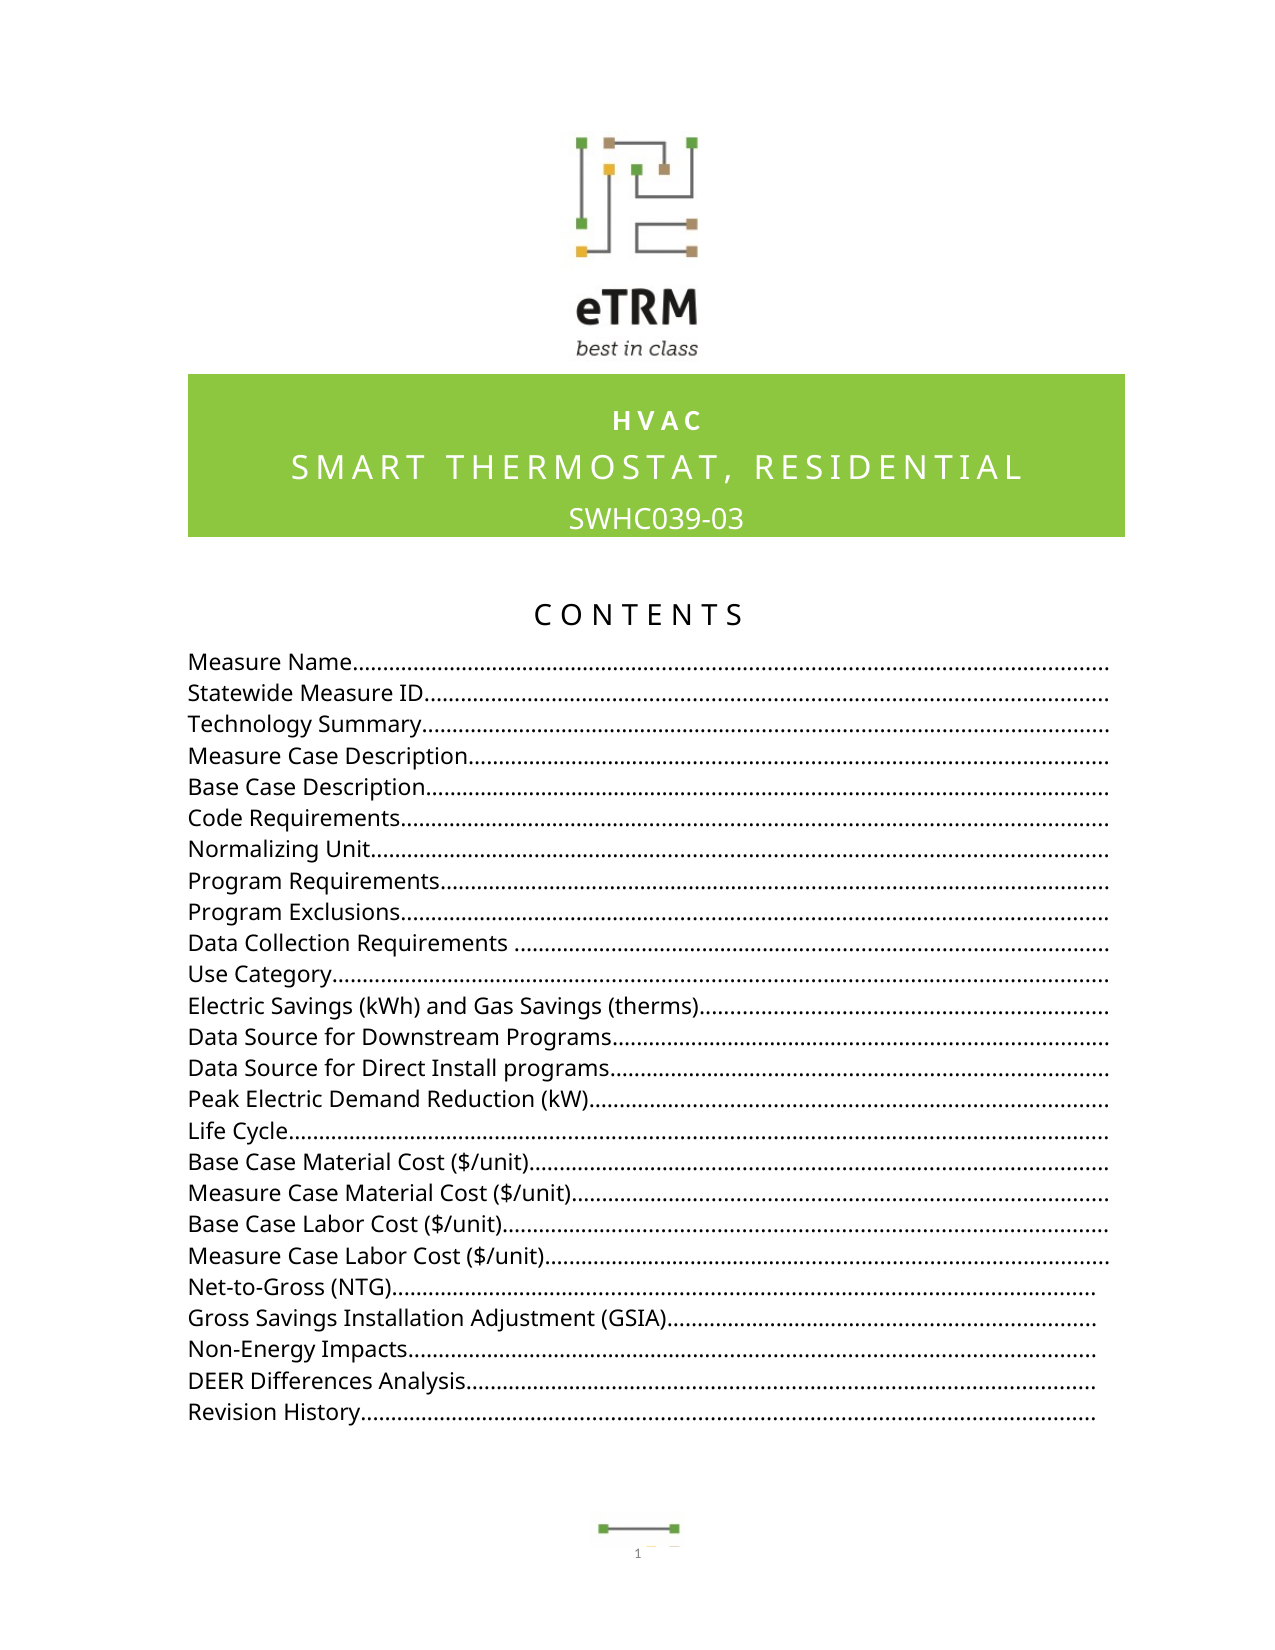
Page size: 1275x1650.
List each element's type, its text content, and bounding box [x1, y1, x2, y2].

text Measure Case Material Cost ($/unit) 8 [187, 1177, 1087, 1208]
text Gross Savings Installation Adjustment (GSIA) 10 [187, 1302, 1087, 1333]
text Data Source for Downstream Programs 6 [187, 1021, 1087, 1052]
text Data Collection Requirements 5 [187, 927, 1087, 958]
text Code Requirements 3 [187, 802, 1087, 833]
text Electric Savings (kWh) and Gas Savings (therms) 6 [187, 990, 1087, 1021]
text Base Case Description 2 [187, 771, 1087, 802]
text Non-Energy Impacts 10 [187, 1333, 1087, 1365]
picture [560, 131, 715, 362]
text Base Case Labor Cost ($/unit) 9 [187, 1208, 1087, 1240]
text Base Case Material Cost ($/unit) 8 [187, 1146, 1087, 1177]
text Net-to-Gross (NTG) 10 [187, 1271, 1087, 1302]
text Normalizing Unit 3 [187, 833, 1087, 865]
text Technology Summary 2 [187, 708, 1087, 740]
text Measure Case Labor Cost ($/unit) 9 [187, 1240, 1087, 1271]
text Peak Electric Demand Reduction (kW) 7 [187, 1083, 1087, 1115]
text Program Exclusions 5 [187, 896, 1087, 927]
text Measure Name 2 [187, 646, 1087, 677]
text Use Category 5 [187, 958, 1087, 990]
text Program Requirements 3 [187, 865, 1087, 896]
picture [589, 1512, 684, 1547]
text CONTENTS [150, 594, 1125, 633]
text Life Cycle 7 [187, 1115, 1087, 1146]
text DEER Differences Analysis 11 [187, 1365, 1087, 1396]
table_header HVAC Smart Thermostat, Residential SWHC039-03 [188, 374, 1125, 537]
text Statewide Measure ID 2 [187, 677, 1087, 708]
text Revision History 11 [187, 1396, 1087, 1427]
text Data Source for Direct Install programs 6 [187, 1052, 1087, 1083]
text Measure Case Description 2 [187, 740, 1087, 771]
